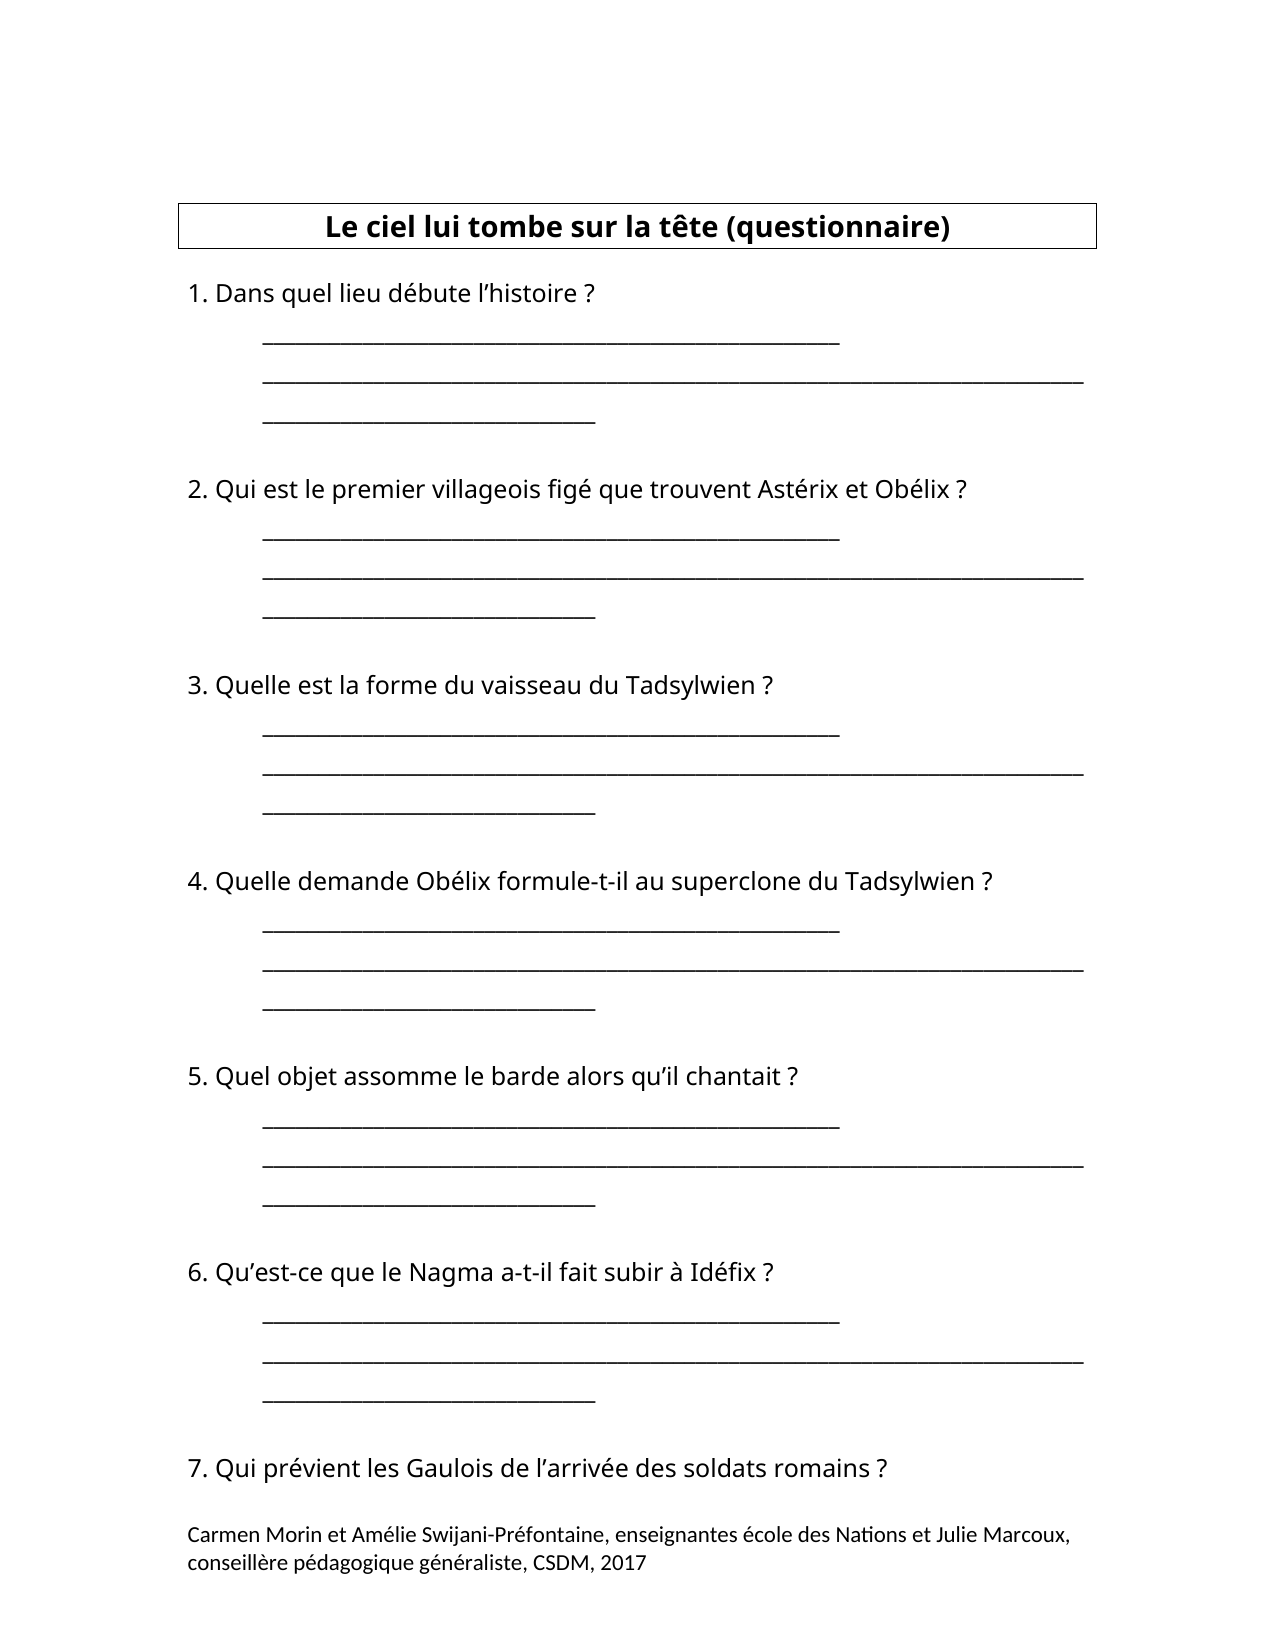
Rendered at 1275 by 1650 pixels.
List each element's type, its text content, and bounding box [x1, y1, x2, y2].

list ____________________________________________________ [262, 1098, 1087, 1132]
list ____________________________________________________ [262, 1294, 1087, 1328]
list ________________________________________________________________________________________________________ [262, 550, 1087, 623]
text 6. Qu’est-ce que le Nagma a-t-il fait subir à Idéfix ? [187, 1255, 1087, 1289]
text 4. Quelle demande Obélix formule-t-il au superclone du Tadsylwien ? [187, 863, 1087, 897]
text Le ciel lui tombe sur la tête (questionnaire) [179, 204, 1096, 248]
list ________________________________________________________________________________________________________ [262, 942, 1087, 1015]
list ________________________________________________________________________________________________________ [262, 1137, 1087, 1211]
text 5. Quel objet assomme le barde alors qu’il chantait ? [187, 1059, 1087, 1093]
list ________________________________________________________________________________________________________ [262, 354, 1087, 427]
list ________________________________________________________________________________________________________ [262, 746, 1087, 819]
list ____________________________________________________ [262, 511, 1087, 545]
list ____________________________________________________ [262, 315, 1087, 349]
list ____________________________________________________ [262, 707, 1087, 741]
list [262, 1333, 1087, 1406]
text 3. Quelle est la forme du vaisseau du Tadsylwien ? [187, 667, 1087, 701]
text 2. Qui est le premier villageois figé que trouvent Astérix et Obélix ? [187, 472, 1087, 506]
text 7. Qui prévient les Gaulois de l’arrivée des soldats romains ? [187, 1451, 1087, 1485]
text 1. Dans quel lieu débute l’histoire ? [187, 276, 1087, 310]
list ____________________________________________________ [262, 902, 1087, 936]
